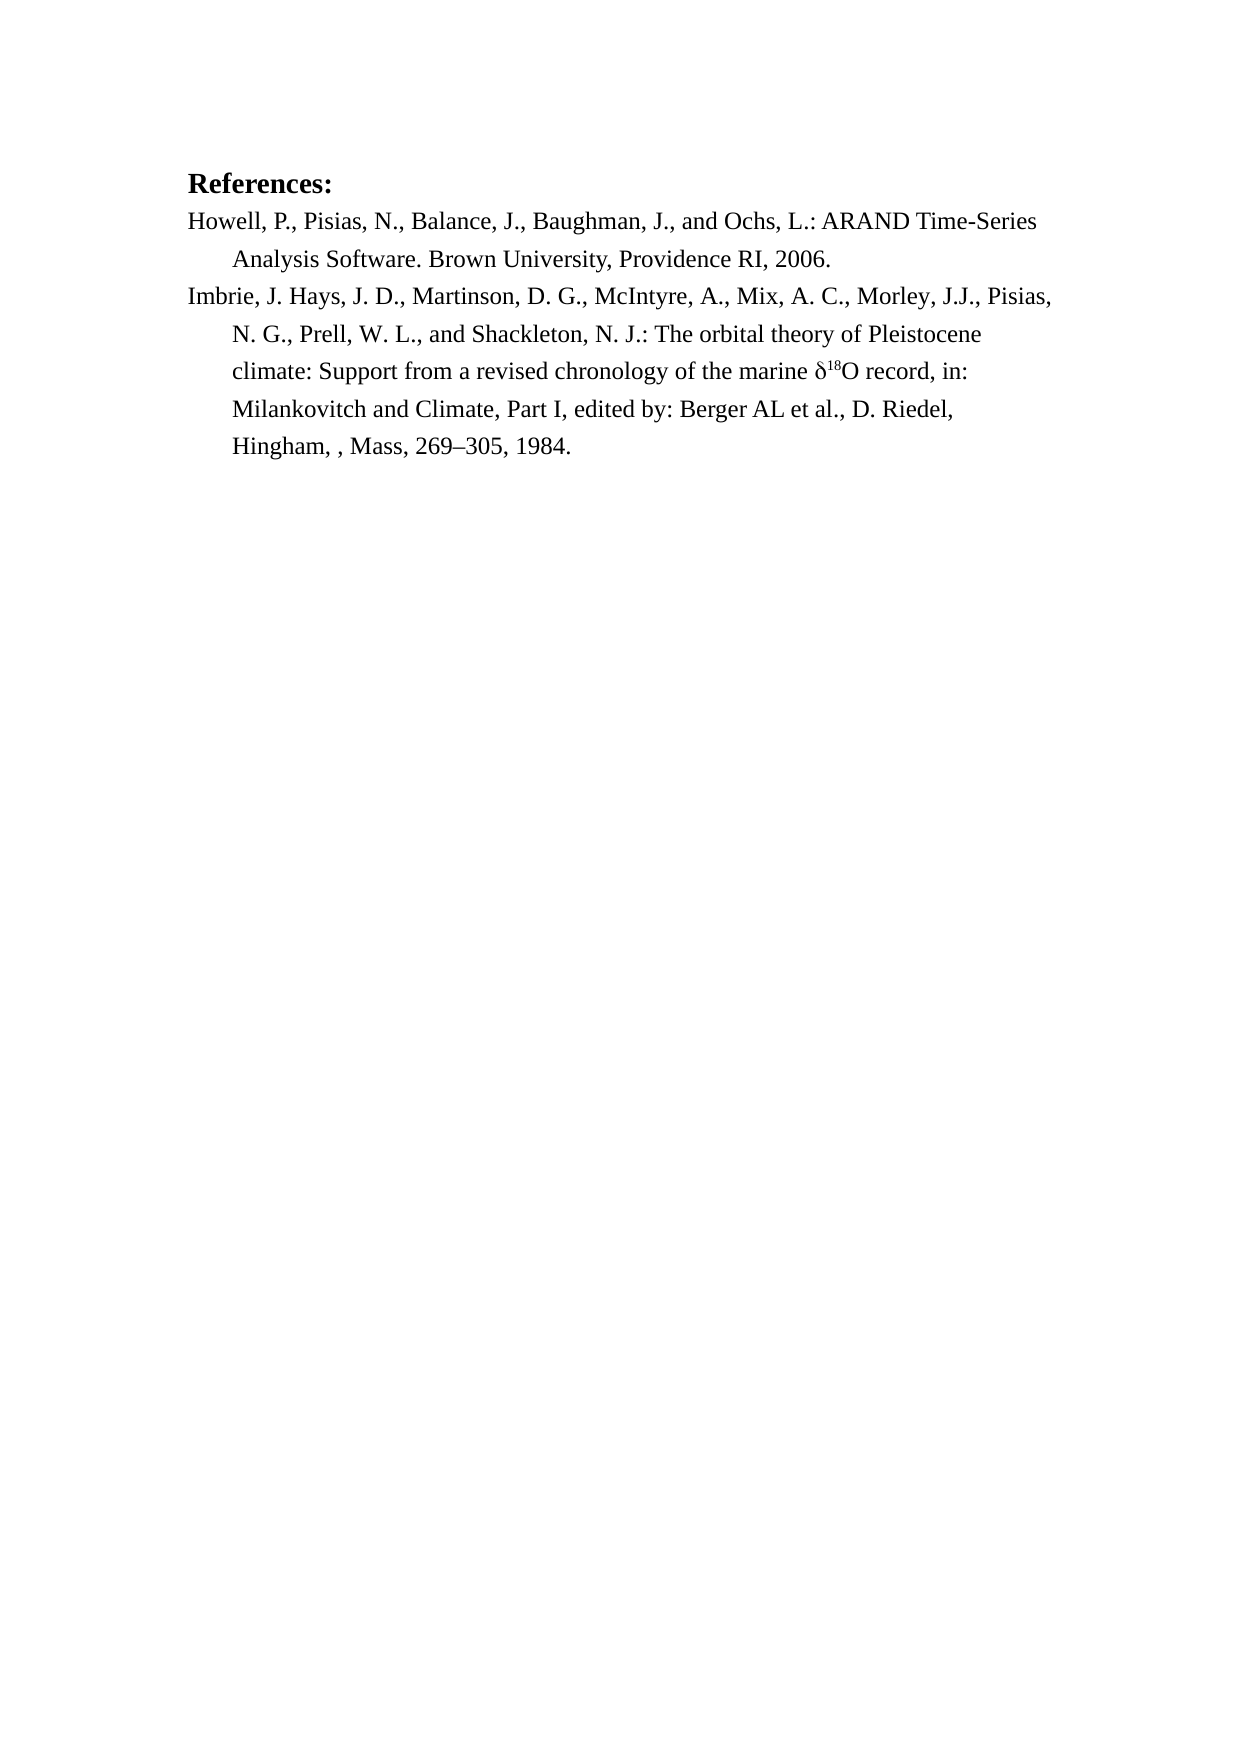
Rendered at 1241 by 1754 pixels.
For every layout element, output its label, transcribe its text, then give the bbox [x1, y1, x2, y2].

text Howell, P., Pisias, N., Balance, J., Baughman, J., and Ochs, L.: ARAND Time-Series Analysis Software. Brown University, Providence RI, 2006. [187, 202, 1053, 277]
text References: [188, 164, 1053, 202]
text Imbrie, J. Hays, J. D., Martinson, D. G., McIntyre, A., Mix, A. C., Morley, J.J., Pisias, N. G., Prell, W. L., and Shackleton, N. J.: The orbital theory of Pleistocene climate: Support from a revised chronology of the marine 18O record, in: Milankovitch and Climate, Part I, edited by: Berger AL et al., D. Riedel, Hingham, , Mass, 269–305, 1984. [187, 277, 1053, 464]
